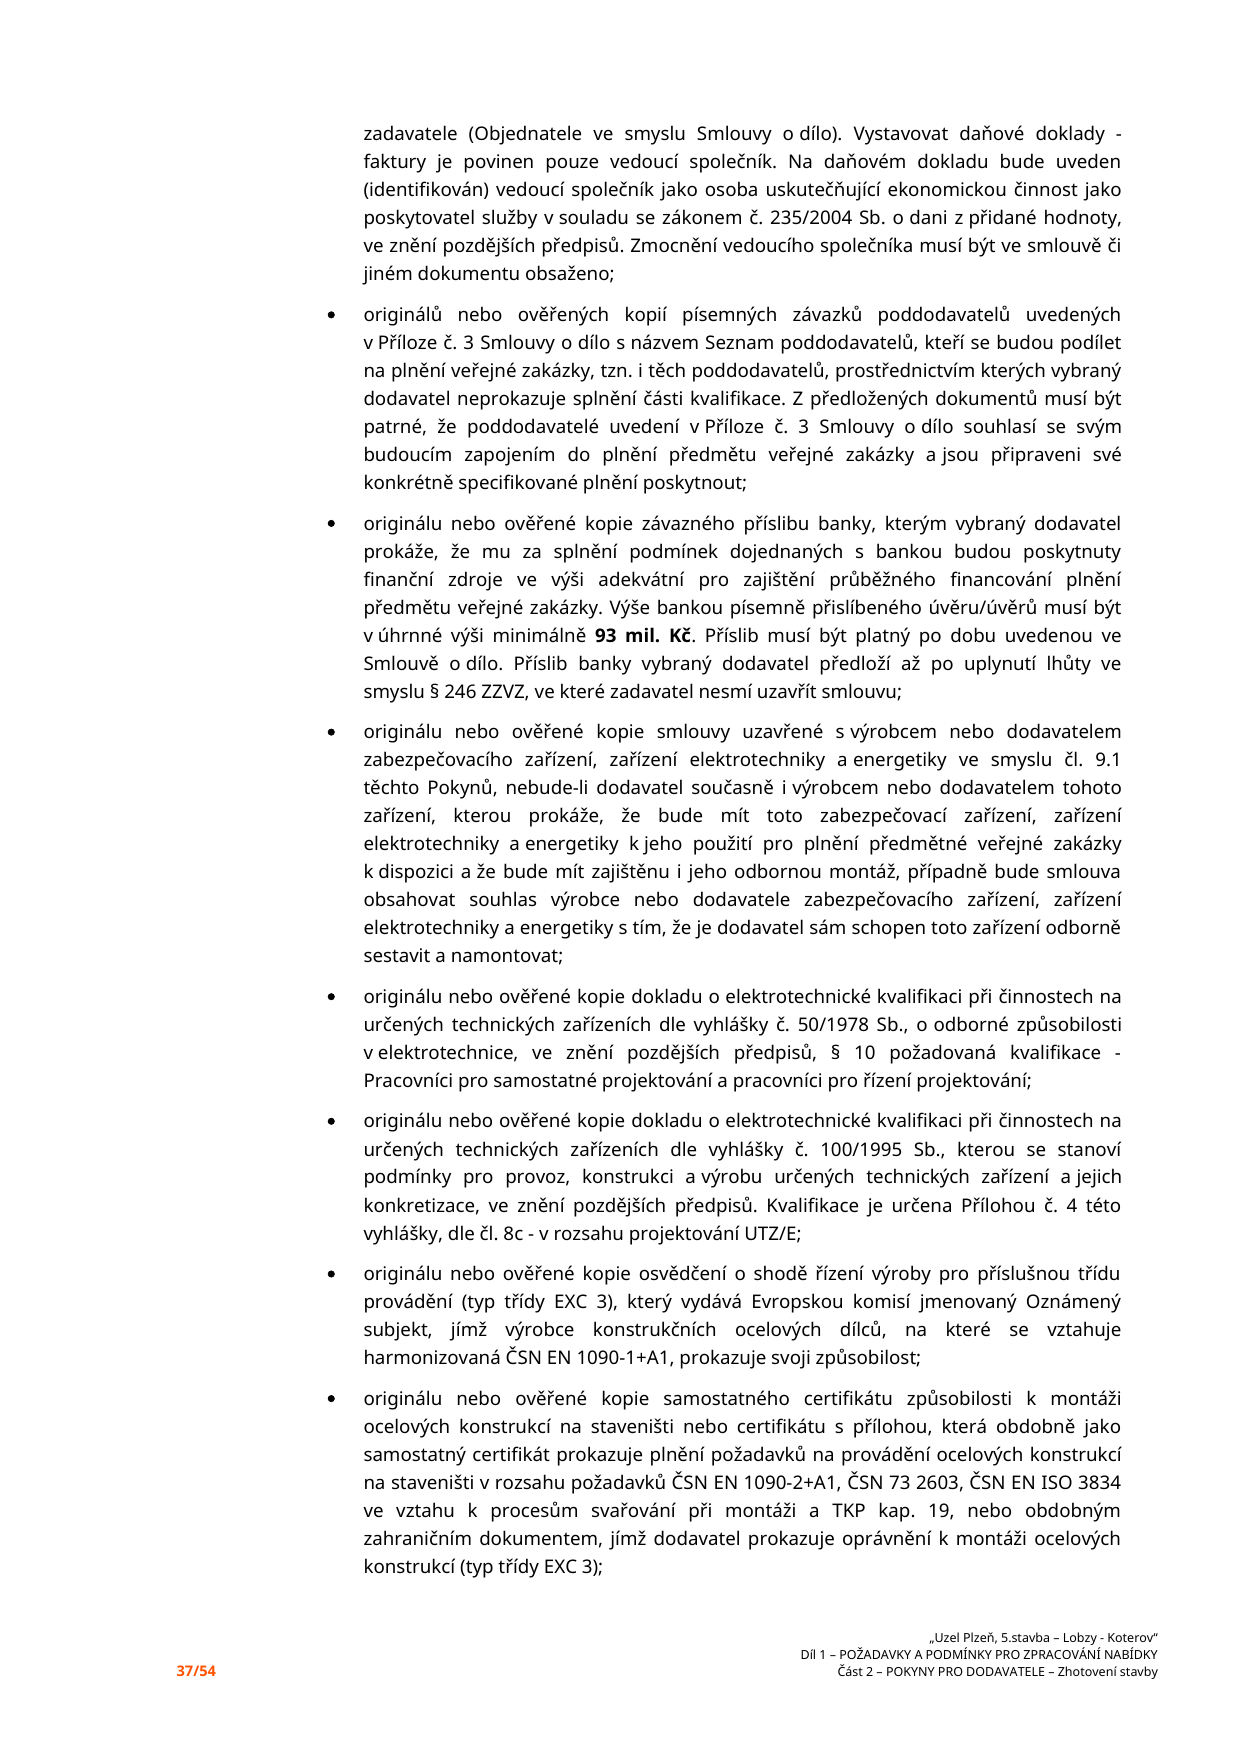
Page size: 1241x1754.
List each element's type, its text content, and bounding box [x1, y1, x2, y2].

text originálu nebo ověřené kopie závazného příslibu banky, kterým vybraný dodavatel prokáže, že mu za splnění podmínek dojednaných s bankou budou poskytnuty finanční zdroje ve výši adekvátní pro zajištění průběžného financování plnění předmětu veřejné zakázky. Výše bankou písemně přislíbeného úvěru/úvěrů musí být v úhrnné výši minimálně 93 mil. Kč. Příslib musí být platný po dobu uvedenou ve Smlouvě o dílo. Příslib banky vybraný dodavatel předloží až po uplynutí lhůty ve smyslu § 246 ZZVZ, ve které zadavatel nesmí uzavřít smlouvu; [328, 510, 1122, 703]
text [328, 121, 1122, 286]
text originálu nebo ověřené kopie osvědčení o shodě řízení výroby pro příslušnou třídu provádění (typ třídy EXC 3), který vydává Evropskou komisí jmenovaný Oznámený subjekt, jímž výrobce konstrukčních ocelových dílců, na které se vztahuje harmonizovaná ČSN EN 1090-1+A1, prokazuje svoji způsobilost; [328, 1260, 1122, 1370]
text originálu nebo ověřené kopie samostatného certifikátu způsobilosti k montáži ocelových konstrukcí na staveništi nebo certifikátu s přílohou, která obdobně jako samostatný certifikát prokazuje plnění požadavků na provádění ocelových konstrukcí na staveništi v rozsahu požadavků ČSN EN 1090-2+A1, ČSN 73 2603, ČSN EN ISO 3834 ve vztahu k procesům svařování při montáži a TKP kap. 19, nebo obdobným zahraničním dokumentem, jímž dodavatel prokazuje oprávnění k montáži ocelových konstrukcí (typ třídy EXC 3); [328, 1385, 1122, 1579]
text originálu nebo ověřené kopie dokladu o elektrotechnické kvalifikaci při činnostech na určených technických zařízeních dle vyhlášky č. 100/1995 Sb., kterou se stanoví podmínky pro provoz, konstrukci a výrobu určených technických zařízení a jejich konkretizace, ve znění pozdějších předpisů. Kvalifikace je určena Přílohou č. 4 této vyhlášky, dle čl. 8c - v rozsahu projektování UTZ/E; [328, 1108, 1122, 1245]
text originálu nebo ověřené kopie dokladu o elektrotechnické kvalifikaci při činnostech na určených technických zařízeních dle vyhlášky č. 50/1978 Sb., o odborné způsobilosti v elektrotechnice, ve znění pozdějších předpisů, § 10 požadovaná kvalifikace - Pracovníci pro samostatné projektování a pracovníci pro řízení projektování; [328, 983, 1122, 1093]
text originálu nebo ověřené kopie smlouvy uzavřené s výrobcem nebo dodavatelem zabezpečovacího zařízení, zařízení elektrotechniky a energetiky ve smyslu čl. 9.1 těchto Pokynů, nebude-li dodavatel současně i výrobcem nebo dodavatelem tohoto zařízení, kterou prokáže, že bude mít toto zabezpečovací zařízení, zařízení elektrotechniky a energetiky k jeho použití pro plnění předmětné veřejné zakázky k dispozici a že bude mít zajištěnu i jeho odbornou montáž, případně bude smlouva obsahovat souhlas výrobce nebo dodavatele zabezpečovacího zařízení, zařízení elektrotechniky a energetiky s tím, že je dodavatel sám schopen toto zařízení odborně sestavit a namontovat; [328, 718, 1122, 968]
text originálů nebo ověřených kopií písemných závazků poddodavatelů uvedených v Příloze č. 3 Smlouvy o dílo s názvem Seznam poddodavatelů, kteří se budou podílet na plnění veřejné zakázky, tzn. i těch poddodavatelů, prostřednictvím kterých vybraný dodavatel neprokazuje splnění části kvalifikace. Z předložených dokumentů musí být patrné, že poddodavatelé uvedení v Příloze č. 3 Smlouvy o dílo souhlasí se svým budoucím zapojením do plnění předmětu veřejné zakázky a jsou připraveni své konkrétně specifikované plnění poskytnout; [328, 301, 1122, 495]
